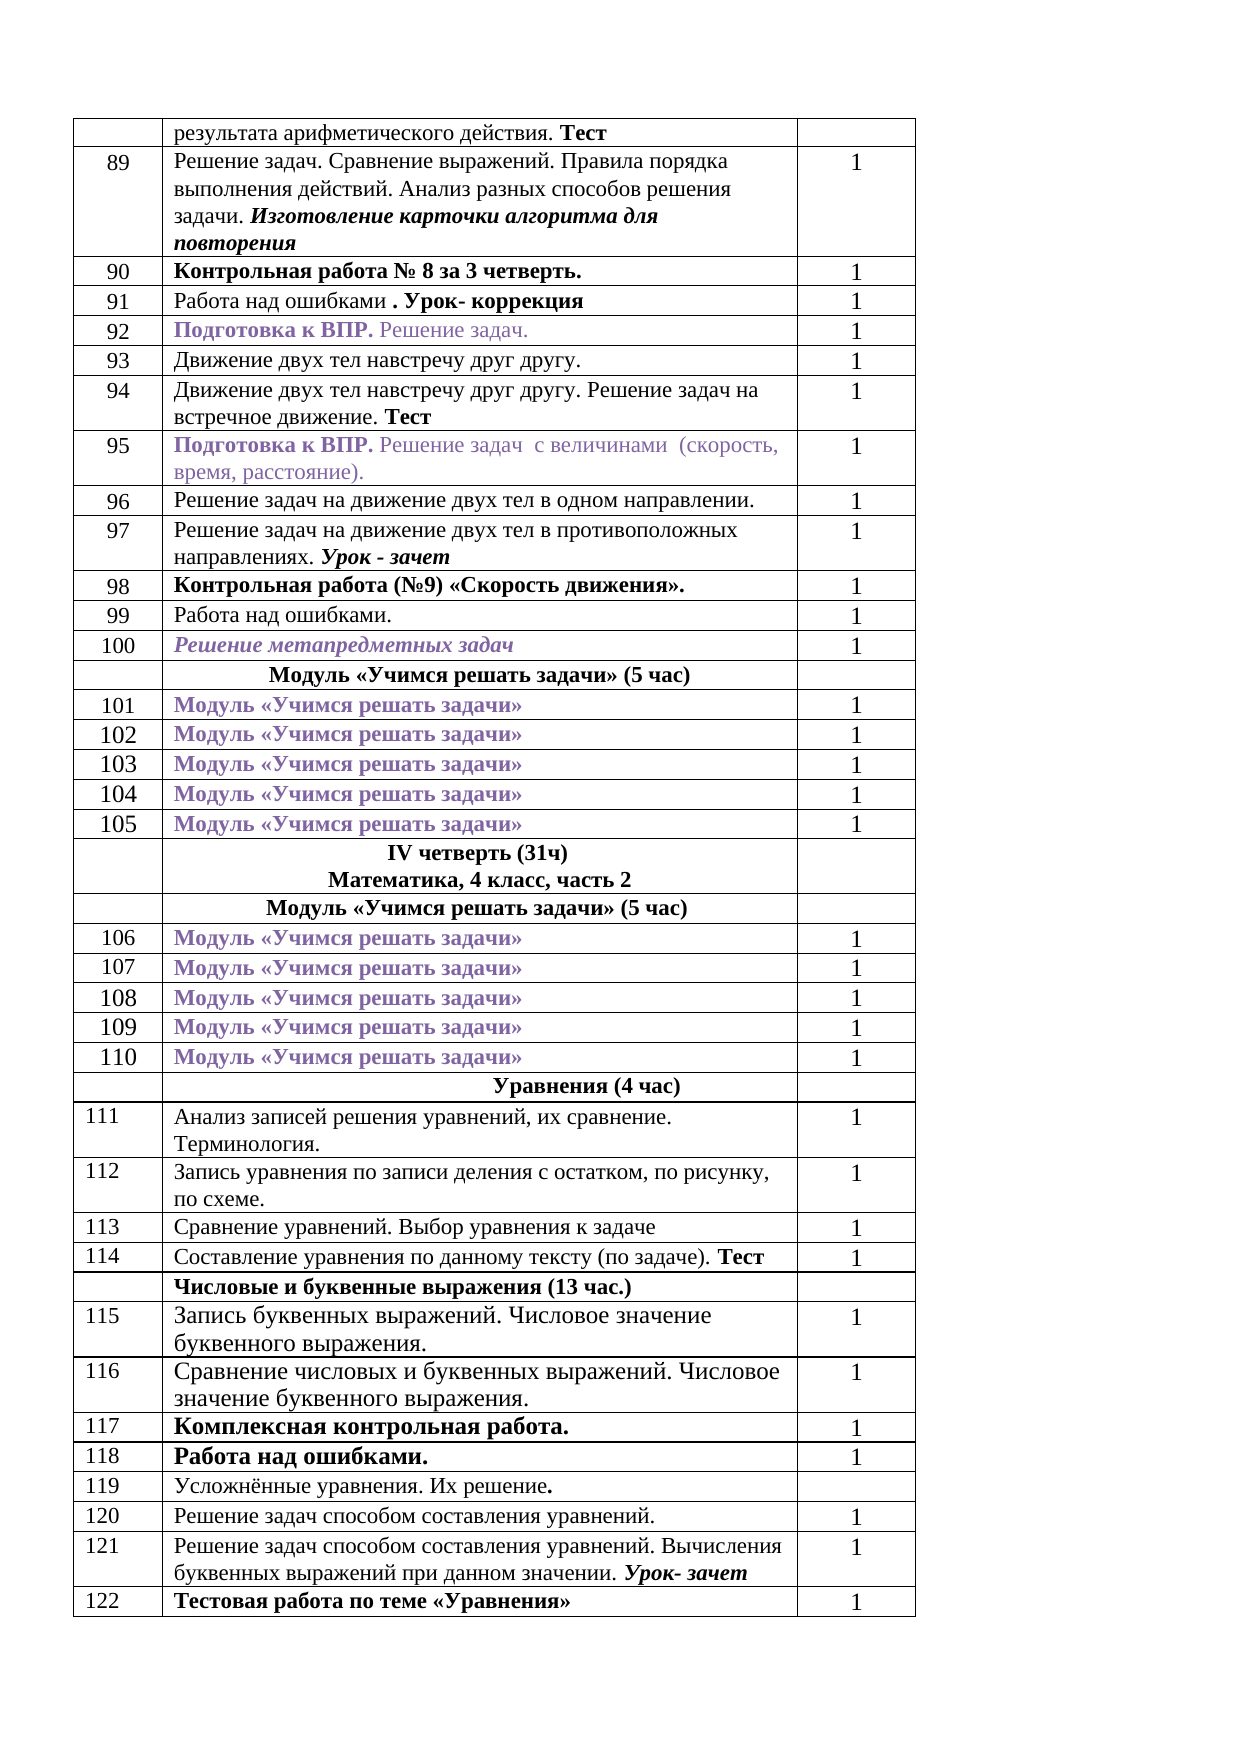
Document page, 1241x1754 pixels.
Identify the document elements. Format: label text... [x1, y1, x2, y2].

table_cell [74, 839, 162, 893]
table_cell 1 [798, 119, 915, 146]
table_cell [798, 1472, 915, 1501]
table_cell Модуль «Учимся решать задачи» (5 час) [163, 894, 797, 923]
table_cell 1 [798, 286, 915, 315]
table_cell 105 [74, 810, 162, 838]
table_cell [74, 1273, 162, 1301]
table_cell Работа над ошибками. [163, 601, 797, 630]
table_cell [74, 661, 162, 689]
table_cell 95 [74, 431, 162, 485]
table_cell 114 [74, 1243, 162, 1271]
table_cell 1 [798, 1502, 915, 1531]
table_cell 1 [798, 1013, 915, 1042]
table_cell Модуль «Учимся решать задачи» [163, 810, 797, 838]
table_cell 119 [74, 1472, 162, 1501]
table_cell Решение метапредметных задач [163, 631, 797, 659]
table_cell 1 [798, 516, 915, 570]
table_cell 1 [798, 924, 915, 952]
table_cell 100 [74, 631, 162, 659]
table_cell 1 [798, 1302, 915, 1356]
table_cell 104 [74, 780, 162, 808]
table_cell [798, 661, 915, 689]
table_cell 120 [74, 1502, 162, 1531]
table_cell 1 [798, 983, 915, 1012]
table_cell 97 [74, 516, 162, 570]
table_cell 1 [798, 780, 915, 808]
table_cell 115 [74, 1302, 162, 1356]
table_cell Анализ записей решения уравнений, их сравнение. Терминология. [163, 1103, 797, 1157]
table_cell 117 [74, 1413, 162, 1441]
table_cell Комплексная контрольная работа. [163, 1413, 797, 1441]
table_cell Модуль «Учимся решать задачи» [163, 780, 797, 808]
table_cell 1 [798, 1587, 915, 1616]
table_cell Контрольная работа № 8 за 3 четверть. [163, 257, 797, 285]
table_cell Движение двух тел навстречу друг другу. [163, 346, 797, 375]
table_cell Решение задач. Сравнение выражений. Правила порядка выполнения действий. Анализ разных способов решения задачи. Изготовление карточки алгоритма для повторения [163, 147, 797, 256]
table_cell 1 [798, 431, 915, 485]
table_cell 112 [74, 1158, 162, 1212]
table_cell Модуль «Учимся решать задачи» [163, 1043, 797, 1072]
table_cell 1 [798, 257, 915, 285]
table_cell 1 [798, 631, 915, 659]
table_cell 89 [74, 147, 162, 256]
table_cell Решение задач на движение двух тел в противоположных направлениях. Урок - зачет [163, 516, 797, 570]
table_cell 118 [74, 1443, 162, 1471]
table_cell 1 [798, 1213, 915, 1242]
table_cell Сравнение уравнений. Выбор уравнения к задаче [163, 1213, 797, 1242]
table_cell 96 [74, 486, 162, 515]
table_cell Контрольная работа (№9) «Скорость движения». [163, 571, 797, 600]
table_cell 107 [74, 954, 162, 982]
table_cell 93 [74, 346, 162, 375]
table_cell 1 [798, 810, 915, 838]
table_cell Составление уравнения по данному тексту (по задаче). Тест [163, 1243, 797, 1271]
table_cell Уравнения (4 час) [163, 1073, 797, 1101]
table_cell Модуль «Учимся решать задачи» (5 час) [163, 661, 797, 689]
table_cell Модуль «Учимся решать задачи» [163, 954, 797, 982]
table_cell 94 [74, 376, 162, 430]
table_cell 91 [74, 286, 162, 315]
table_cell 113 [74, 1213, 162, 1242]
table_cell 103 [74, 750, 162, 779]
table_cell 110 [74, 1043, 162, 1072]
table_cell Решение задач способом составления уравнений. [163, 1502, 797, 1531]
table_cell 1 [798, 954, 915, 982]
table_cell 106 [74, 924, 162, 952]
table_cell 109 [74, 1013, 162, 1042]
table_cell Модуль «Учимся решать задачи» [163, 1013, 797, 1042]
table_cell [798, 1073, 915, 1101]
table_cell 1 [798, 1243, 915, 1271]
table_cell [798, 894, 915, 923]
table_cell 122 [74, 1587, 162, 1616]
table_cell Сравнение числовых и буквенных выражений. Числовое значение буквенного выражения. [163, 1358, 797, 1412]
table_cell Модуль «Учимся решать задачи» [163, 924, 797, 952]
table_cell 1 [798, 1103, 915, 1157]
table_cell Усложнённые уравнения. Их решение. [163, 1472, 797, 1501]
table_cell Работа над ошибками. [163, 1443, 797, 1471]
table_cell 99 [74, 601, 162, 630]
table_cell Модуль «Учимся решать задачи» [163, 690, 797, 719]
table_cell [798, 1273, 915, 1301]
table_cell 1 [798, 316, 915, 345]
table_cell Движение двух тел навстречу друг другу. Решение задач на встречное движение. Тест [163, 376, 797, 430]
table_cell 1 [798, 1532, 915, 1586]
table_cell 1 [798, 750, 915, 779]
table_cell Модуль «Учимся решать задачи» [163, 720, 797, 749]
table_cell 98 [74, 571, 162, 600]
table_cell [163, 119, 797, 146]
table_cell Модуль «Учимся решать задачи» [163, 983, 797, 1012]
table_cell Подготовка к ВПР. Решение задач с величинами (скорость, время, расстояние). [163, 431, 797, 485]
table_cell 1 [798, 147, 915, 256]
table_cell 121 [74, 1532, 162, 1586]
table_cell Тестовая работа по теме «Уравнения» [163, 1587, 797, 1616]
table_cell 1 [798, 720, 915, 749]
table_cell 1 [798, 376, 915, 430]
table_cell Запись буквенных выражений. Числовое значение буквенного выражения. [163, 1302, 797, 1356]
table_cell [74, 894, 162, 923]
table_cell Числовые и буквенные выражения (13 час.) [163, 1273, 797, 1301]
table_cell 1 [798, 486, 915, 515]
table_cell 1 [798, 346, 915, 375]
table_cell 1 [798, 1158, 915, 1212]
table_cell Подготовка к ВПР. Решение задач. [163, 316, 797, 345]
table_cell 1 [798, 1043, 915, 1072]
table_cell 102 [74, 720, 162, 749]
table_cell 90 [74, 257, 162, 285]
table_cell 1 [798, 1443, 915, 1471]
table_cell 88 [74, 119, 162, 146]
table_cell 116 [74, 1358, 162, 1412]
table_cell IV четверть (31ч) Математика, 4 класс, часть 2 [163, 839, 797, 893]
table_cell Решение задач на движение двух тел в одном направлении. [163, 486, 797, 515]
table_cell 1 [798, 1358, 915, 1412]
table_cell 1 [798, 690, 915, 719]
table_cell 111 [74, 1103, 162, 1157]
table_cell 1 [798, 601, 915, 630]
table_cell Решение задач способом составления уравнений. Вычисления буквенных выражений при данном значении. Урок- зачет [163, 1532, 797, 1586]
table_cell [798, 839, 915, 893]
table_cell 108 [74, 983, 162, 1012]
table_cell [74, 1073, 162, 1101]
table_cell 101 [74, 690, 162, 719]
table_cell 92 [74, 316, 162, 345]
table_cell 1 [798, 571, 915, 600]
table_cell 1 [798, 1413, 915, 1441]
table_cell Запись уравнения по записи деления с остатком, по рисунку, по схеме. [163, 1158, 797, 1212]
table_cell Модуль «Учимся решать задачи» [163, 750, 797, 779]
table_cell Работа над ошибками . Урок- коррекция [163, 286, 797, 315]
